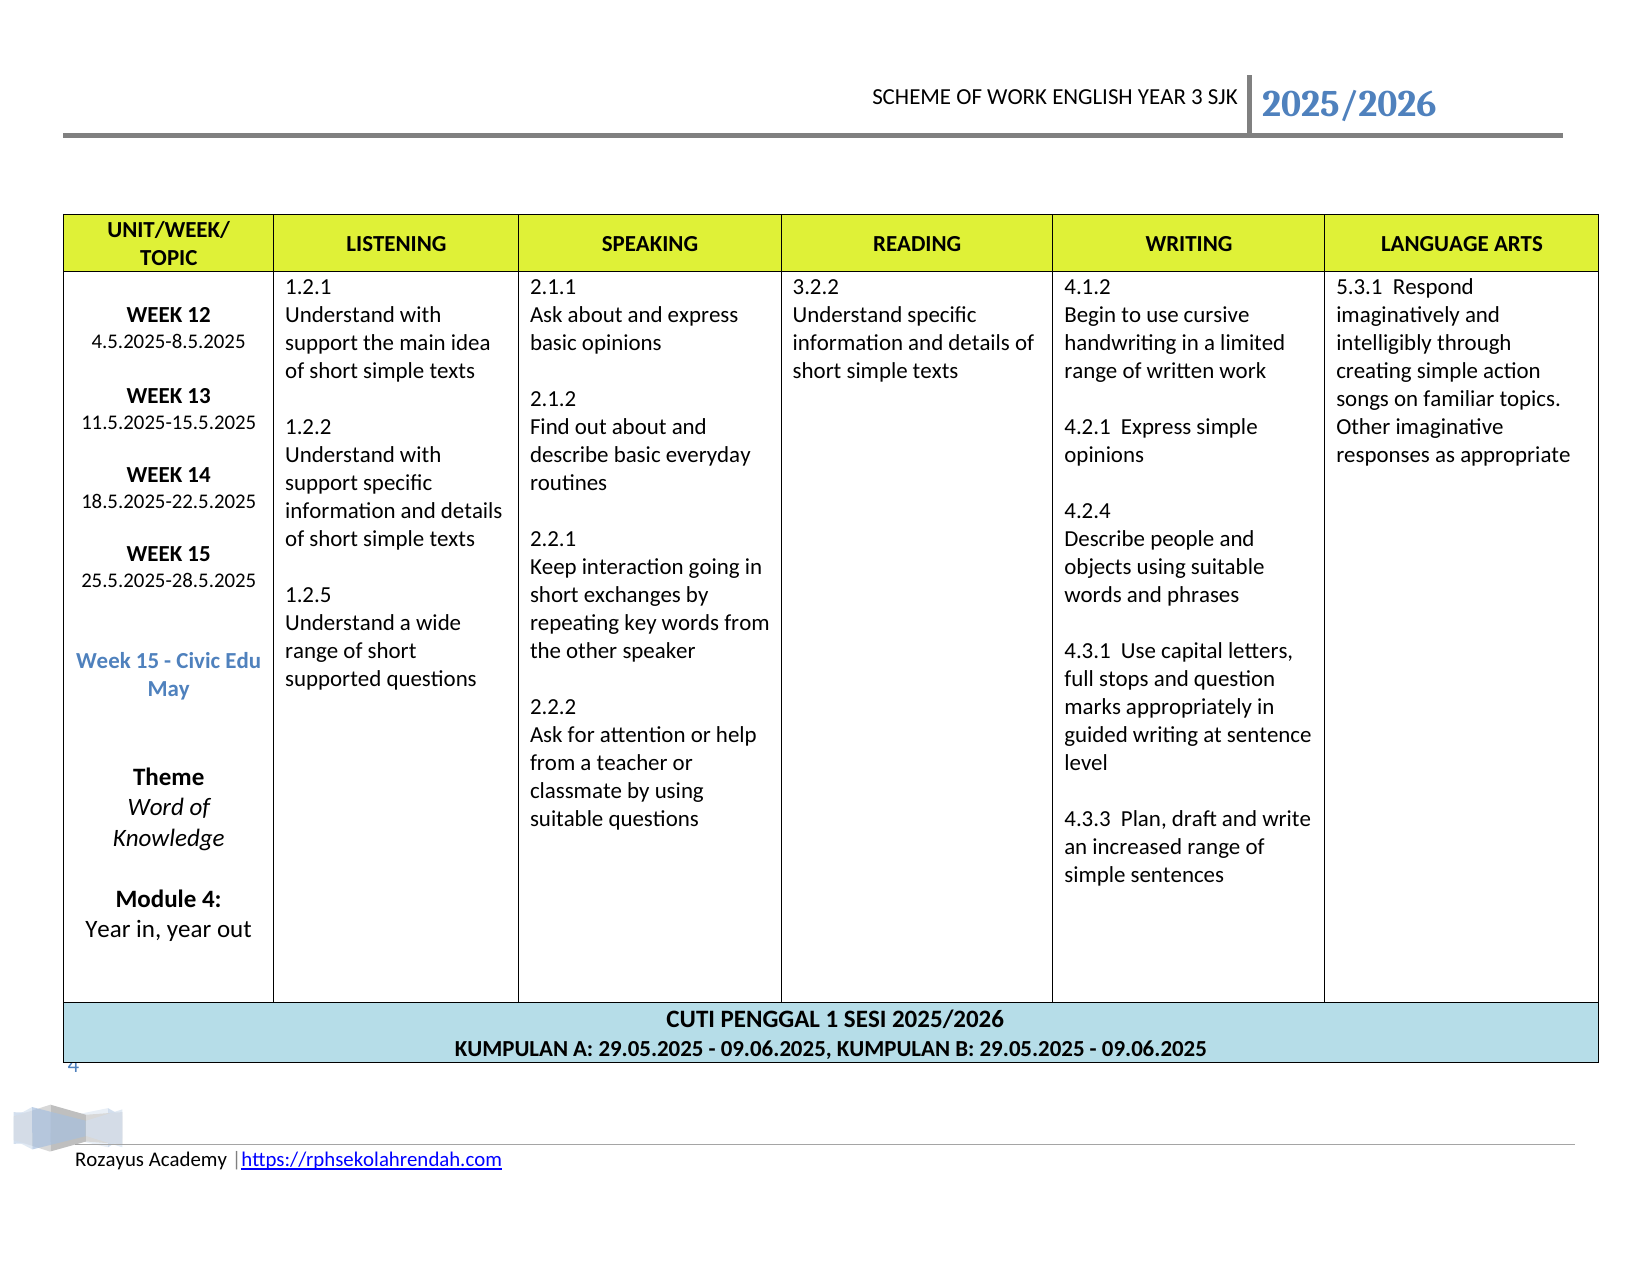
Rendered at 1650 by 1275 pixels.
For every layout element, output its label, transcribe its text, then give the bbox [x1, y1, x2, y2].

table_cell 5.3.1 Respond imaginatively and intelligibly through creating simple action songs on familiar topics. Other imaginative responses as appropriate [1325, 272, 1598, 1002]
table_cell 2.1.1 Ask about and express basic opinions 2.1.2 Find out about and describe basic everyday routines 2.2.1 Keep interaction going in short exchanges by repeating key words from the other speaker 2.2.2 Ask for attention or help from a teacher or classmate by using suitable questions [519, 272, 781, 1002]
table_cell CUTI PENGGAL 1 SESI 2025/2026 KUMPULAN A: 29.05.2025 - 09.06.2025, KUMPULAN B: 29.05.2025 - 09.06.2025 [64, 1003, 1598, 1062]
table_header READING [782, 215, 1052, 271]
table_header LISTENING [274, 215, 518, 271]
table_cell 4.1.2 Begin to use cursive handwriting in a limited range of written work 4.2.1 Express simple opinions 4.2.4 Describe people and objects using suitable words and phrases 4.3.1 Use capital letters, full stops and question marks appropriately in guided writing at sentence level 4.3.3 Plan, draft and write an increased range of simple sentences [1053, 272, 1324, 1002]
table_cell WEEK 12 4.5.2025-8.5.2025 WEEK 13 11.5.2025-15.5.2025 WEEK 14 18.5.2025-22.5.2025 WEEK 15 25.5.2025-28.5.2025 Week 15 - Civic Edu May Theme Word of Knowledge Module 4: Year in, year out [64, 272, 273, 1002]
table_header UNIT/WEEK/ TOPIC [64, 215, 273, 271]
table_header LANGUAGE ARTS [1325, 215, 1598, 271]
table_header SPEAKING [519, 215, 781, 271]
table_header WRITING [1053, 215, 1324, 271]
table_cell 3.2.2 Understand specific information and details of short simple texts [782, 272, 1052, 1002]
table_cell 1.2.1 Understand with support the main idea of short simple texts 1.2.2 Understand with support specific information and details of short simple texts 1.2.5 Understand a wide range of short supported questions [274, 272, 518, 1002]
